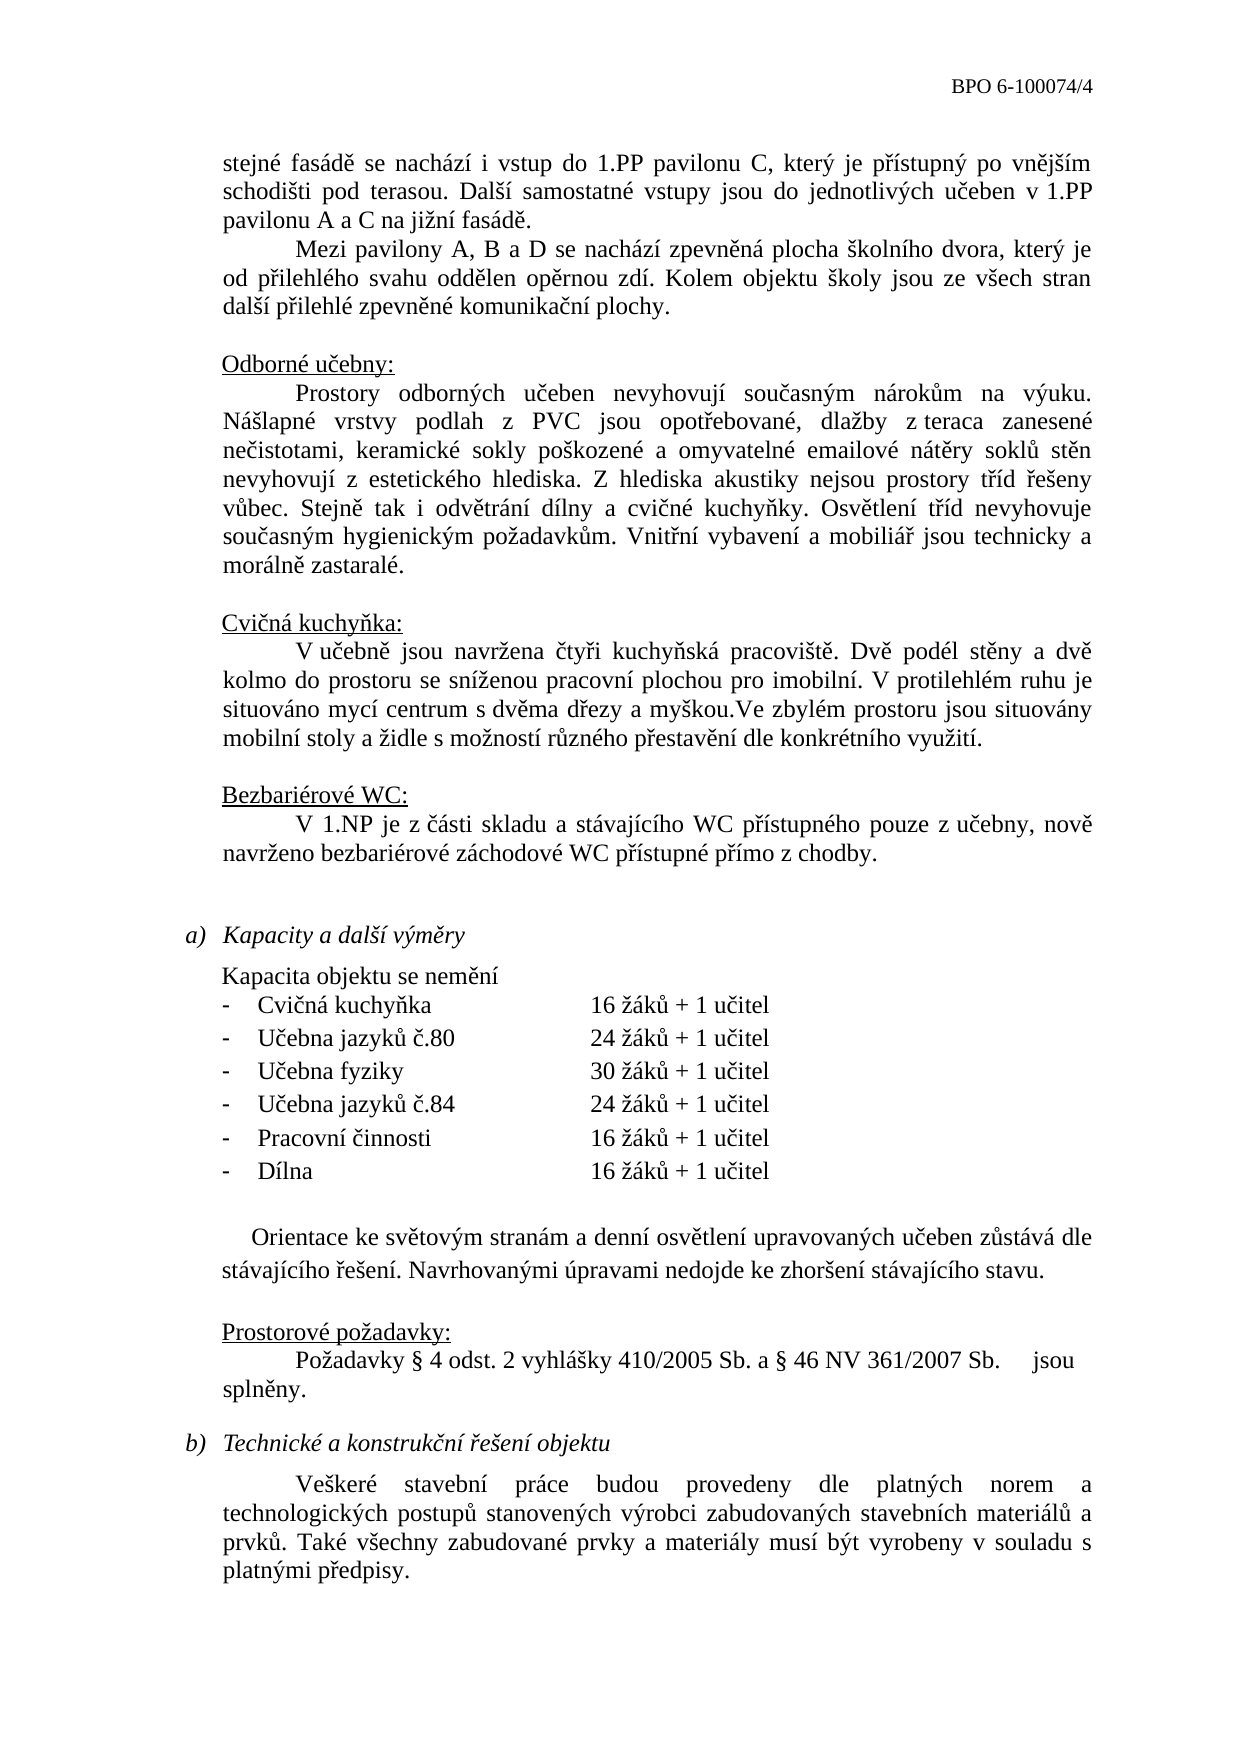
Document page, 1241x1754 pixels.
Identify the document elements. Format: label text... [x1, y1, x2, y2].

list Učebna jazyků č.80 24 žáků + 1 učitel [222, 1023, 1093, 1052]
text V učebně jsou navržena čtyři kuchyňská pracoviště. Dvě podél stěny a dvě kolmo do prostoru se sníženou pracovní plochou pro imobilní. V protilehlém ruhu je situováno mycí centrum s dvěma dřezy a myškou.Ve zbylém prostoru jsou situovány mobilní stoly a židle s možností různého přestavění dle konkrétního využití. [223, 636, 1093, 751]
text Mezi pavilony A, B a D se nachází zpevněná plocha školního dvora, který je od přilehlého svahu oddělen opěrnou zdí. Kolem objektu školy jsou ze všech stran další přilehlé zpevněné komunikační plochy. [223, 234, 1093, 320]
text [223, 148, 1093, 234]
list Dílna 16 žáků + 1 učitel [222, 1156, 1093, 1184]
text V 1.NP je z části skladu a stávajícího WC přístupného pouze z učebny, nově navrženo bezbariérové záchodové WC přístupné přímo z chodby. [223, 809, 1093, 866]
list Orientace ke světovým stranám a denní osvětlení upravovaných učeben zůstává dle stávajícího řešení. Navrhovanými úpravami nedojde ke zhoršení stávajícího stavu. [222, 1222, 1093, 1284]
list Cvičná kuchyňka 16 žáků + 1 učitel [222, 990, 1093, 1019]
list Učebna jazyků č.84 24 žáků + 1 učitel [222, 1089, 1093, 1118]
list Kapacity a další výměry [185, 920, 1093, 949]
list Technické a konstrukční řešení objektu [185, 1428, 1093, 1457]
text Kapacita objektu se nemění [148, 961, 1093, 990]
text Odborné učebny: [148, 349, 1093, 378]
list Učebna fyziky 30 žáků + 1 učitel [222, 1056, 1093, 1085]
text Bezbariérové WC: [148, 780, 1093, 809]
text Požadavky § 4 odst. 2 vyhlášky 410/2005 Sb. a § 46 NV 361/2007 Sb. jsou splněny. [223, 1345, 1093, 1403]
text Veškeré stavební práce budou provedeny dle platných norem a technologických postupů stanovených výrobci zabudovaných stavebních materiálů a prvků. Také všechny zabudované prvky a materiály musí být vyrobeny v souladu s platnými předpisy. [223, 1469, 1093, 1584]
text Cvičná kuchyňka: [148, 608, 1093, 636]
text Prostorové požadavky: [148, 1317, 1093, 1345]
list Pracovní činnosti 16 žáků + 1 učitel [222, 1123, 1093, 1151]
text Prostory odborných učeben nevyhovují současným nárokům na výuku. Nášlapné vrstvy podlah z PVC jsou opotřebované, dlažby z teraca zanesené nečistotami, keramické sokly poškozené a omyvatelné emailové nátěry soklů stěn nevyhovují z estetického hlediska. Z hlediska akustiky nejsou prostory tříd řešeny vůbec. Stejně tak i odvětrání dílny a cvičné kuchyňky. Osvětlení tříd nevyhovuje současným hygienickým požadavkům. Vnitřní vybavení a mobiliář jsou technicky a morálně zastaralé. [223, 378, 1093, 579]
